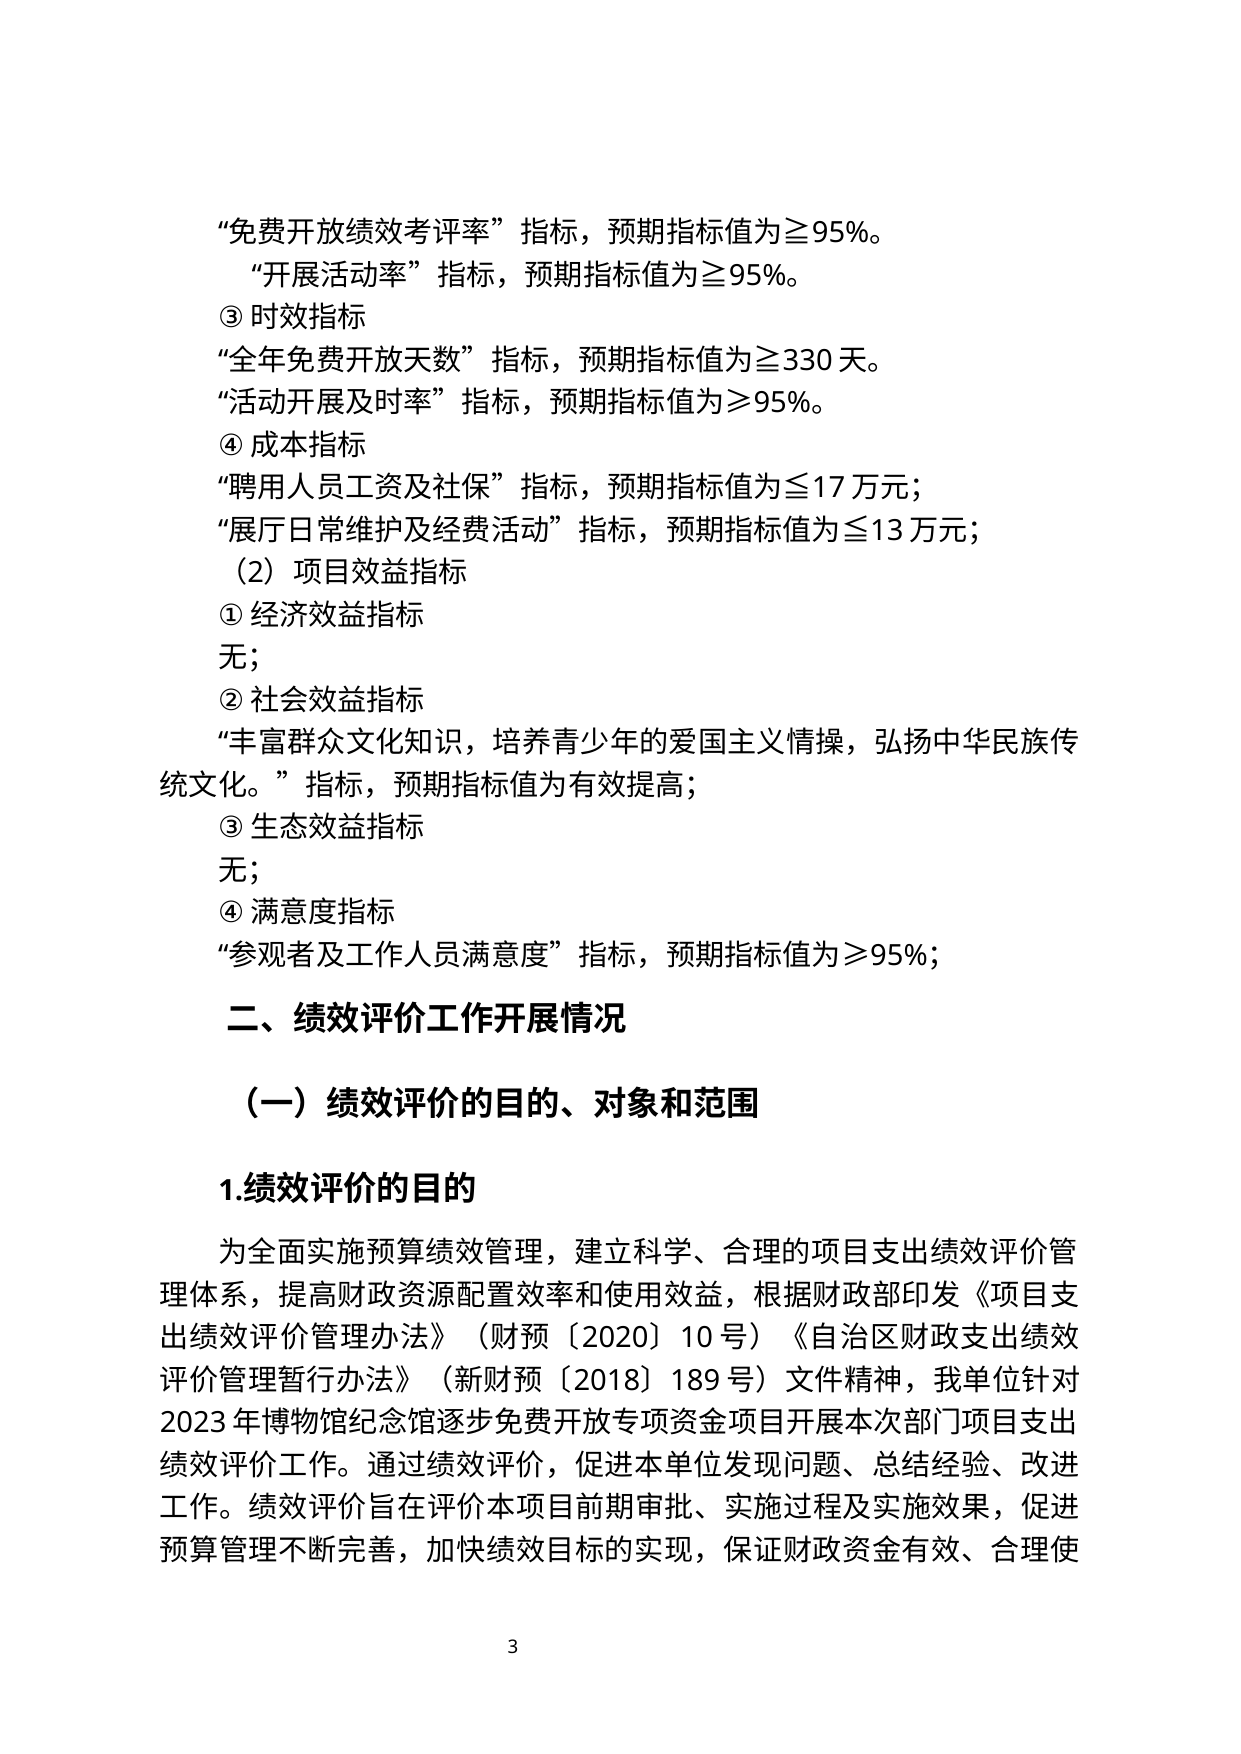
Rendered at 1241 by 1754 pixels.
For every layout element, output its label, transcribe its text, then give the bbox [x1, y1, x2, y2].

text ③生态效益指标 [159, 804, 1081, 846]
subtitle “开展活动率”指标，预期指标值为≧95%。 [159, 251, 1081, 294]
text ④成本指标 [159, 421, 1081, 464]
text （2）项目效益指标 [159, 549, 1081, 591]
subtitle 二、绩效评价工作开展情况 [159, 974, 1081, 1059]
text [159, 1229, 1081, 1569]
text “全年免费开放天数”指标，预期指标值为≧330天。 [159, 336, 1081, 379]
text “丰富群众文化知识，培养青少年的爱国主义情操，弘扬中华民族传统文化。”指标，预期指标值为有效提高； [159, 719, 1081, 804]
text ④满意度指标 [159, 889, 1081, 931]
text “参观者及工作人员满意度”指标，预期指标值为≥95%； [159, 931, 1081, 974]
text “聘用人员工资及社保”指标，预期指标值为≦17万元； [159, 464, 1081, 506]
text ②社会效益指标 [159, 676, 1081, 719]
text ①经济效益指标 [159, 591, 1081, 634]
text 无； [159, 846, 1081, 889]
subtitle 1.绩效评价的目的 [159, 1144, 1081, 1229]
text “活动开展及时率”指标，预期指标值为≥95%。 [159, 379, 1081, 421]
text “展厅日常维护及经费活动”指标，预期指标值为≦13万元； [159, 506, 1081, 549]
subtitle （一）绩效评价的目的、对象和范围 [159, 1059, 1081, 1144]
text 无； [159, 634, 1081, 676]
text “免费开放绩效考评率”指标，预期指标值为≧95%。 [159, 209, 1081, 251]
text ③时效指标 [159, 294, 1081, 336]
